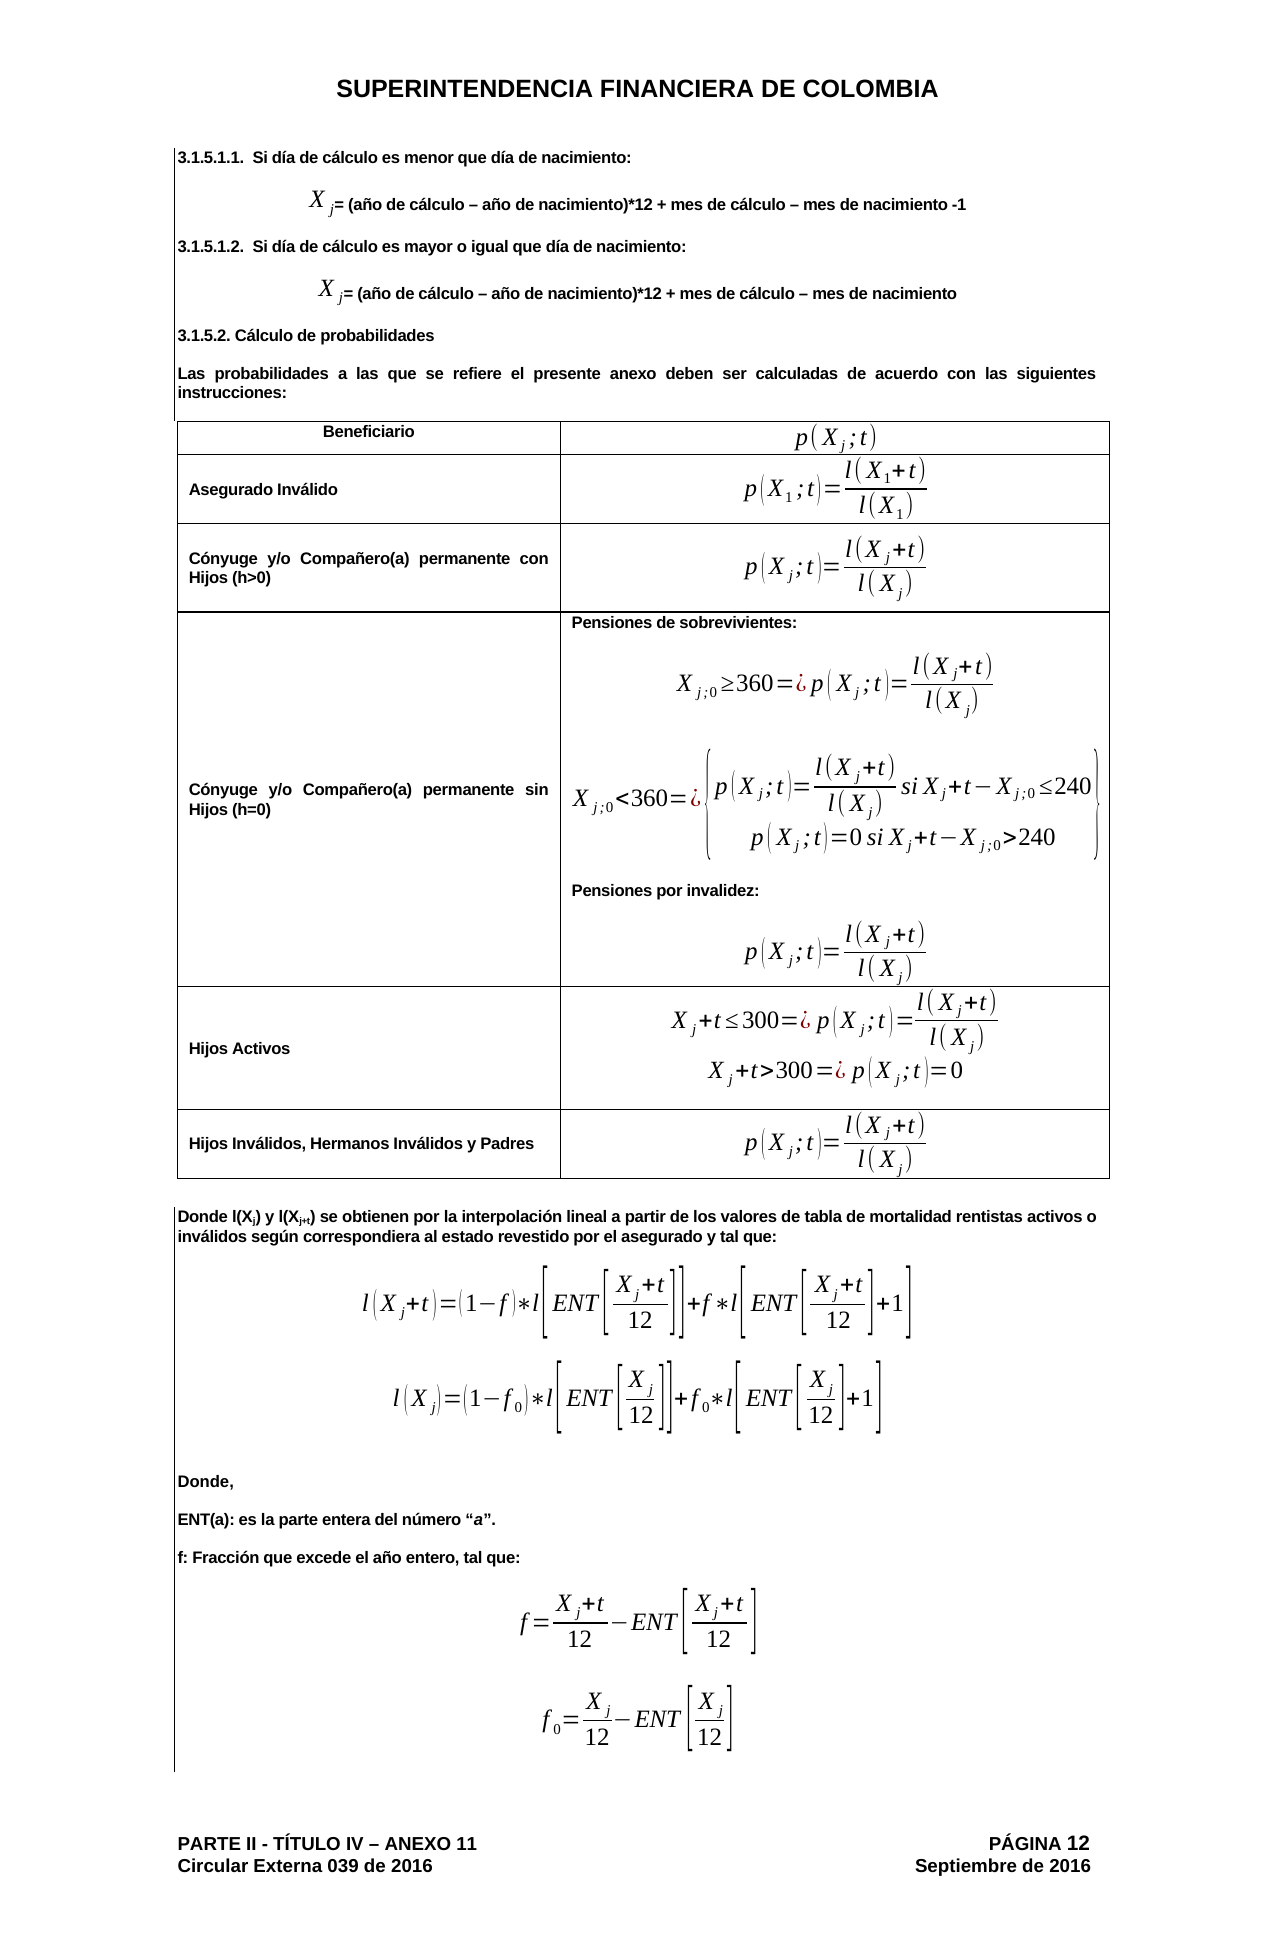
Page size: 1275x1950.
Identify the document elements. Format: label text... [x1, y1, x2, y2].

table_cell [561, 1110, 1109, 1177]
text Donde l(Xj) y l(Xj+t) se obtienen por la interpolación lineal a partir de los valores de tabla de mortalidad rentistas activos o inválidos según correspondiera al estado revestido por el asegurado y tal que: [177, 1207, 1098, 1246]
text Las probabilidades a las que se refiere el presente anexo deben ser calculadas de acuerdo con las siguientes instrucciones: [177, 364, 1098, 402]
table_cell Hijos Inválidos, Hermanos Inválidos y Padres [178, 1110, 560, 1177]
table_cell Asegurado Inválido [178, 455, 560, 523]
table_cell [561, 455, 1109, 523]
text f: Fracción que excede el año entero, tal que: [177, 1548, 1098, 1567]
table_cell Cónyuge y/o Compañero(a) permanente con Hijos (h>0) [178, 524, 560, 611]
table_cell [561, 524, 1109, 611]
text 3.1.5.2. Cálculo de probabilidades [177, 325, 1098, 344]
table_header Beneficiario [178, 422, 560, 454]
list Si día de cálculo es mayor o igual que día de nacimiento: [177, 237, 1098, 256]
text Donde, [177, 1436, 1098, 1491]
table_cell [561, 987, 1109, 1109]
table_cell Hijos Activos [178, 987, 560, 1109]
text ENT(a): es la parte entera del número “a”. [177, 1510, 1098, 1529]
table_cell Pensiones de sobrevivientes: Pensiones por invalidez: [561, 613, 1109, 986]
table_cell Cónyuge y/o Compañero(a) permanente sin Hijos (h=0) [178, 613, 560, 986]
text = (año de cálculo – año de nacimiento)*12 + mes de cálculo – mes de nacimiento -1 [177, 186, 1098, 217]
table_header [561, 422, 1109, 454]
list Si día de cálculo es menor que día de nacimiento: [177, 148, 1098, 167]
text = (año de cálculo – año de nacimiento)*12 + mes de cálculo – mes de nacimiento [177, 275, 1098, 306]
